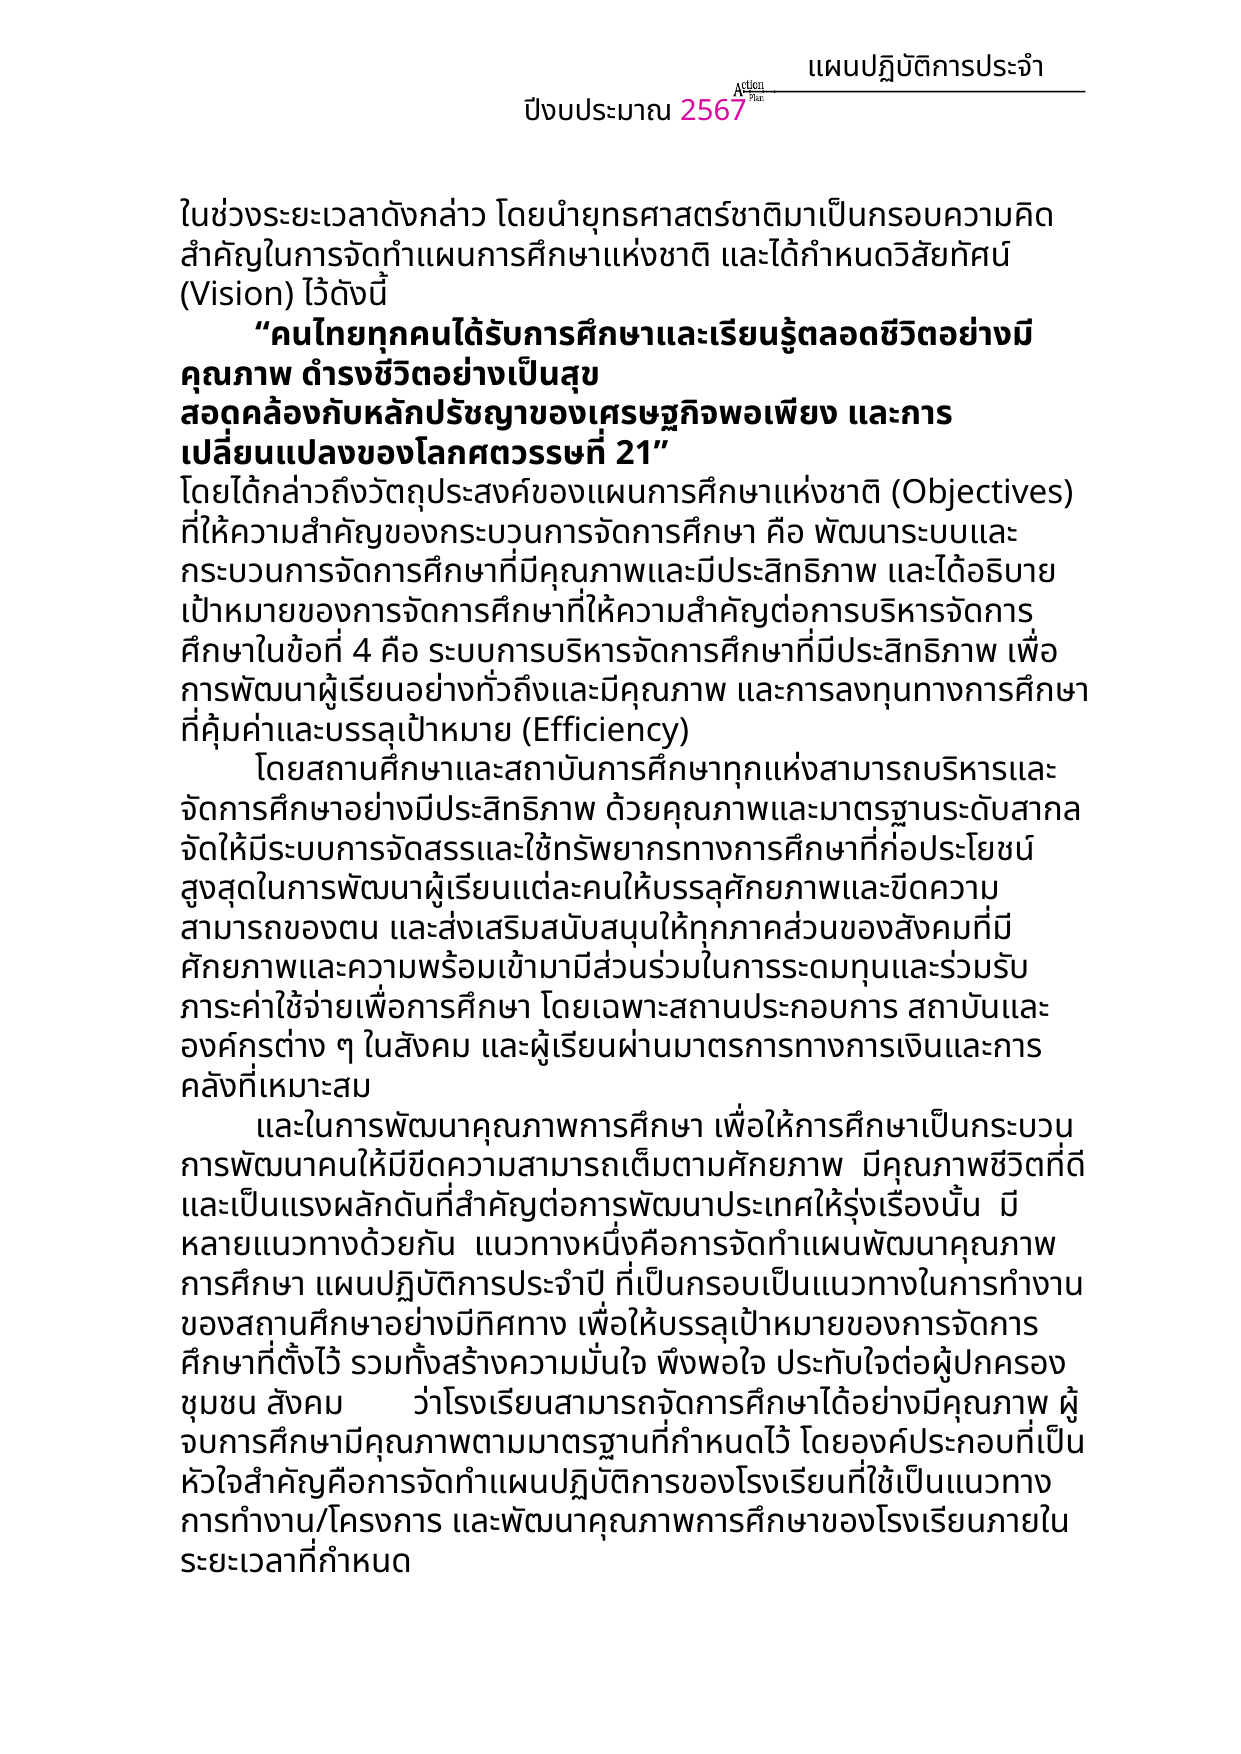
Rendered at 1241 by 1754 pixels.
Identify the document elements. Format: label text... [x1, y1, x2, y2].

picture [721, 76, 1088, 107]
text “คนไทยทุกคนได้รับการศึกษาและเรียนรู้ตลอดชีวิตอย่างมีคุณภาพ ดำรงชีวิตอย่างเป็นสุข สอดคล้องกับหลักปรัชญาของเศรษฐกิจพอเพียง และการเปลี่ยนแปลงของโลกศตวรรษที่ 21” โดยได้กล่าวถึงวัตถุประสงค์ของแผนการศึกษาแห่งชาติ (Objectives) ที่ให้ความสำคัญของกระบวนการจัดการศึกษา คือ พัฒนาระบบและกระบวนการจัดการศึกษาที่มีคุณภาพและมีประสิทธิภาพ และได้อธิบายเป้าหมายของการจัดการศึกษาที่ให้ความสำคัญต่อการบริหารจัดการศึกษาในข้อที่ 4 คือ ระบบการบริหารจัดการศึกษาที่มีประสิทธิภาพ เพื่อการพัฒนาผู้เรียนอย่างทั่วถึงและมีคุณภาพ และการลงทุนทางการศึกษาที่คุ้มค่าและบรรลุเป้าหมาย (Efficiency) [180, 314, 1090, 749]
text โดยสถานศึกษาและสถาบันการศึกษาทุกแห่งสามารถบริหารและจัดการศึกษาอย่างมีประสิทธิภาพ ด้วยคุณภาพและมาตรฐานระดับสากล จัดให้มีระบบการจัดสรรและใช้ทรัพยากรทางการศึกษาที่ก่อประโยชน์สูงสุดในการพัฒนาผู้เรียนแต่ละคนให้บรรลุศักยภาพและขีดความสามารถของตน และส่งเสริมสนับสนุนให้ทุกภาคส่วนของสังคมที่มีศักยภาพและความพร้อมเข้ามามีส่วนร่วมในการระดมทุนและร่วมรับภาระค่าใช้จ่ายเพื่อการศึกษา โดยเฉพาะสถานประกอบการ สถาบันและองค์กรต่าง ๆ ในสังคม และผู้เรียนผ่านมาตรการทางการเงินและการคลังที่เหมาะสม [180, 749, 1090, 1105]
text และในการพัฒนาคุณภาพการศึกษา เพื่อให้การศึกษาเป็นกระบวนการพัฒนาคนให้มีขีดความสามารถเต็มตามศักยภาพ มีคุณภาพชีวิตที่ดี และเป็นแรงผลักดันที่สำคัญต่อการพัฒนาประเทศให้รุ่งเรืองนั้น มีหลายแนวทางด้วยกัน แนวทางหนึ่งคือการจัดทำแผนพัฒนาคุณภาพการศึกษา แผนปฏิบัติการประจำปี ที่เป็นกรอบเป็นแนวทางในการทำงานของสถานศึกษาอย่างมีทิศทาง เพื่อให้บรรลุเป้าหมายของการจัดการศึกษาที่ตั้งไว้ รวมทั้งสร้างความมั่นใจ พึงพอใจ ประทับใจต่อผู้ปกครอง ชุมชน สังคม ว่าโรงเรียนสามารถจัดการศึกษาได้อย่างมีคุณภาพ ผู้จบการศึกษามีคุณภาพตามมาตรฐานที่กำหนดไว้ โดยองค์ประกอบที่เป็นหัวใจสำคัญคือการจัดทำแผนปฏิบัติการของโรงเรียนที่ใช้เป็นแนวทางการทำงาน/โครงการ และพัฒนาคุณภาพการศึกษาของโรงเรียนภายในระยะเวลาที่กำหนด [180, 1105, 1090, 1580]
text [180, 195, 1090, 314]
